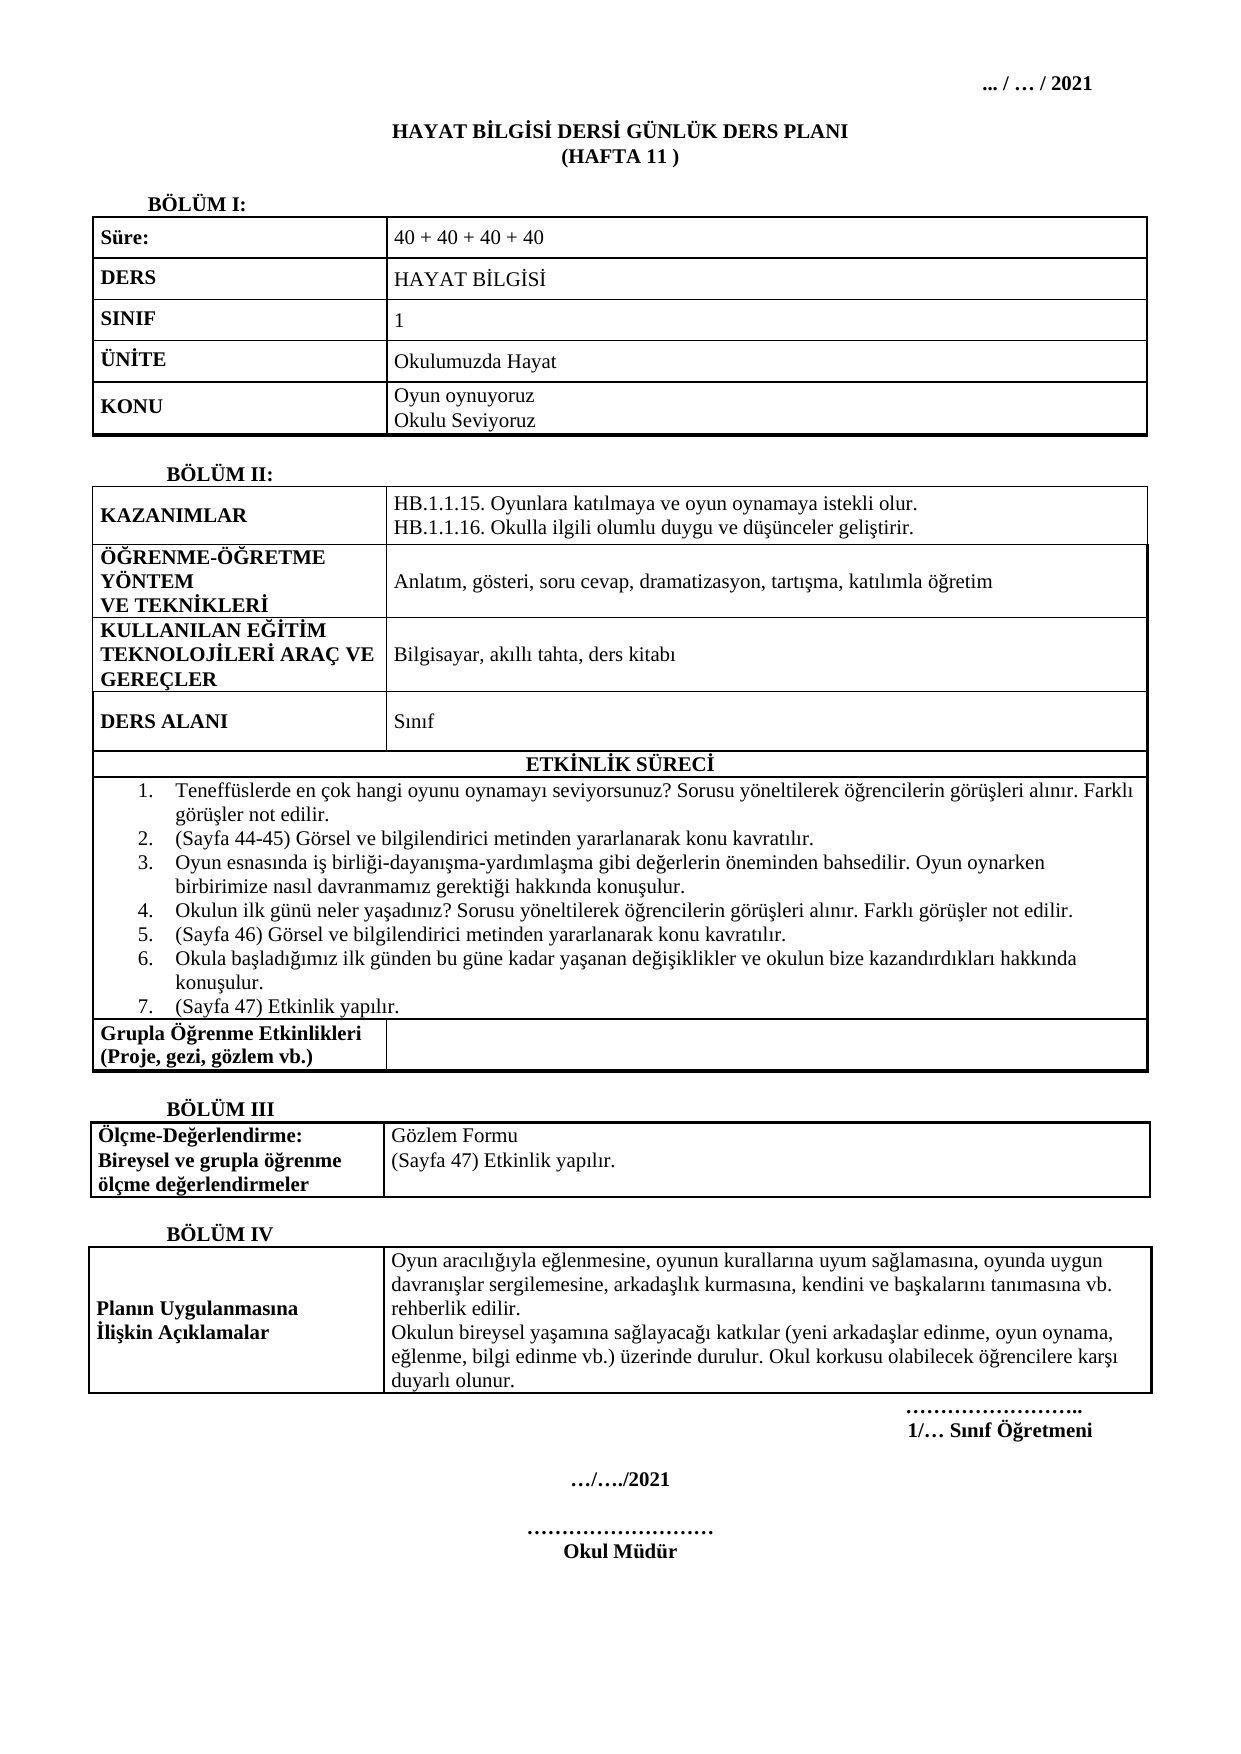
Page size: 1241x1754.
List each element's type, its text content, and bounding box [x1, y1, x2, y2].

table_header Planın Uygulanmasına İlişkin Açıklamalar [90, 1248, 383, 1392]
table_header KAZANIMLAR [93, 487, 386, 544]
table_cell KULLANILAN EĞİTİM TEKNOLOJİLERİ ARAÇ VE GEREÇLER [93, 618, 386, 691]
table_cell ÖĞRENME-ÖĞRETME YÖNTEM VE TEKNİKLERİ [93, 545, 386, 617]
table_cell Teneffüslerde en çok hangi oyunu oynamayı seviyorsunuz? Sorusu yöneltilerek öğrencilerin görüşleri alınır. Farklı görüşler not edilir. (Sayfa 44-45) Görsel ve bilgilendirici metinden yararlanarak konu kavratılır. Oyun esnasında iş birliği-dayanışma-yardımlaşma gibi değerlerin öneminden bahsedilir. Oyun oynarken birbirimize nasıl davranmamız gerektiği hakkında konuşulur. Okulun ilk günü neler yaşadınız? Sorusu yöneltilerek öğrencilerin görüşleri alınır. Farklı görüşler not edilir. (Sayfa 46) Görsel ve bilgilendirici metinden yararlanarak konu kavratılır. Okula başladığımız ilk günden bu güne kadar yaşanan değişiklikler ve okulun bize kazandırdıkları hakkında konuşulur. (Sayfa 47) Etkinlik yapılır. [94, 778, 1146, 1018]
table_header 40 + 40 + 40 + 40 [388, 218, 1146, 257]
table_header Ölçme-Değerlendirme: Bireysel ve grupla öğrenme ölçme değerlendirmeler [92, 1124, 383, 1196]
table_cell SINIF [94, 300, 386, 340]
text Okul Müdür [148, 1539, 1092, 1563]
table_cell ÜNİTE [94, 341, 386, 381]
text (HAFTA 11 ) [148, 143, 1092, 168]
text ... / … / 2021 [148, 71, 1092, 95]
text ……………………… [148, 1515, 1092, 1539]
subtitle BÖLÜM III [148, 1097, 1092, 1121]
table_cell ETKİNLİK SÜRECİ [94, 752, 1146, 776]
table_cell HAYAT BİLGİSİ [388, 259, 1146, 298]
text …………………….. [148, 1394, 1092, 1418]
table_cell Oyun oynuyoruz Okulu Seviyoruz [388, 383, 1146, 433]
table_cell Okulumuzda Hayat [388, 341, 1146, 381]
table_cell 1 [388, 300, 1146, 340]
table_cell [387, 1020, 1146, 1068]
text 1/… Sınıf Öğretmeni [148, 1418, 1092, 1442]
table_cell DERS ALANI [94, 692, 386, 750]
text HAYAT BİLGİSİ DERSİ GÜNLÜK DERS PLANI [148, 119, 1092, 143]
table_header Süre: [94, 218, 386, 257]
table_cell DERS [94, 259, 386, 298]
text BÖLÜM I: [148, 192, 1092, 216]
subtitle BÖLÜM IV [148, 1222, 1092, 1246]
table_cell KONU [94, 383, 386, 433]
table_header Oyun aracılığıyla eğlenmesine, oyunun kurallarına uyum sağlamasına, oyunda uygun davranışlar sergilemesine, arkadaşlık kurmasına, kendini ve başkalarını tanımasına vb. rehberlik edilir. Okulun bireysel yaşamına sağlayacağı katkılar (yeni arkadaşlar edinme, oyun oynama, eğlenme, bilgi edinme vb.) üzerinde durulur. Okul korkusu olabilecek öğrencilere karşı duyarlı olunur. [385, 1248, 1150, 1392]
table_cell Sınıf [387, 692, 1146, 750]
table_header HB.1.1.15. Oyunlara katılmaya ve oyun oynamaya istekli olur. HB.1.1.16. Okulla ilgili olumlu duygu ve düşünceler geliştirir. [387, 487, 1147, 544]
text …/…./2021 [148, 1467, 1092, 1491]
table_cell Grupla Öğrenme Etkinlikleri (Proje, gezi, gözlem vb.) [94, 1020, 386, 1068]
table_cell Anlatım, gösteri, soru cevap, dramatizasyon, tartışma, katılımla öğretim [387, 545, 1146, 617]
table_cell Bilgisayar, akıllı tahta, ders kitabı [387, 618, 1146, 691]
text BÖLÜM II: [148, 461, 1092, 486]
table_header Gözlem Formu (Sayfa 47) Etkinlik yapılır. [385, 1124, 1149, 1196]
